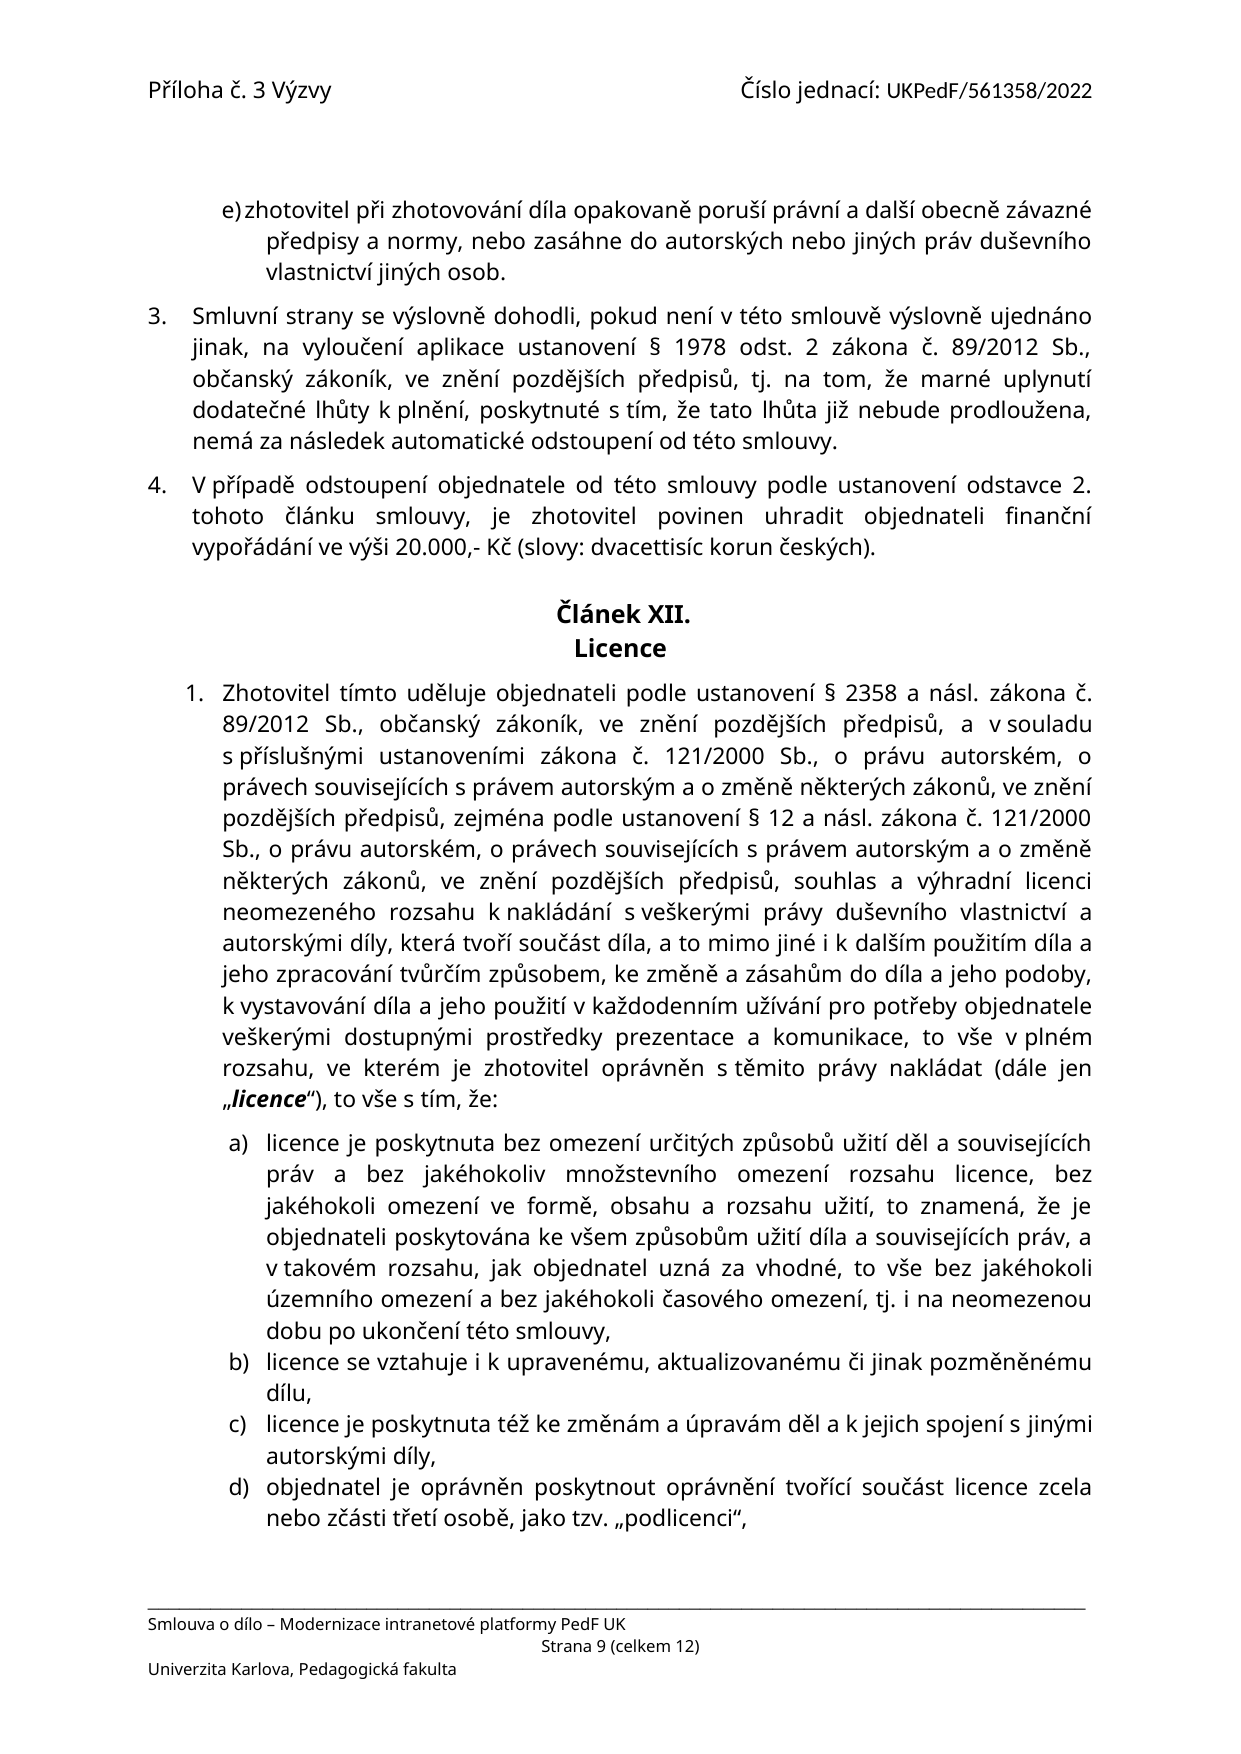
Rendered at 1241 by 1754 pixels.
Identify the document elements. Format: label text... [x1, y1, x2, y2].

list Smluvní strany se výslovně dohodli, pokud není v této smlouvě výslovně ujednáno jinak, na vyloučení aplikace ustanovení § 1978 odst. 2 zákona č. 89/2012 Sb., občanský zákoník, ve znění pozdějších předpisů, tj. na tom, že marné uplynutí dodatečné lhůty k plnění, poskytnuté s tím, že tato lhůta již nebude prodloužena, nemá za následek automatické odstoupení od této smlouvy. [148, 300, 1093, 456]
list zhotovitel při zhotovování díla opakovaně poruší právní a další obecně závazné předpisy a normy, nebo zasáhne do autorských nebo jiných práv duševního vlastnictví jiných osob. [221, 194, 1093, 287]
list Zhotovitel tímto uděluje objednateli podle ustanovení § 2358 a násl. zákona č. 89/2012 Sb., občanský zákoník, ve znění pozdějších předpisů, a v souladu s příslušnými ustanoveními zákona č. 121/2000 Sb., o právu autorském, o právech souvisejících s právem autorským a o změně některých zákonů, ve znění pozdějších předpisů, zejména podle ustanovení § násl. zákona č. 121/2000 Sb., o právu autorském, o právech souvisejících s právem autorským a o změně některých zákonů, ve znění pozdějších předpisů, souhlas a výhradní licenci neomezeného rozsahu k nakládání s veškerými právy duševního vlastnictví a autorskými díly, která tvoří součást díla, a to mimo jiné i k dalším použitím díla a jeho zpracování tvůrčím způsobem, ke změně a zásahům do díla a jeho podoby, k vystavování díla a jeho použití v každodenním užívání pro potřeby objednatele veškerými dostupnými prostředky prezentace a komunikace, to vše v plném rozsahu, ve kterém je zhotovitel oprávněn s těmito právy nakládat (dále jen „licence“), to vše s tím, že: [185, 677, 1093, 1115]
list V případě odstoupení objednatele od této smlouvy podle ustanovení odstavce 2. tohoto článku smlouvy, je zhotovitel povinen uhradit objednateli finanční vypořádání ve výši 20.000,- Kč (slovy: dvacettisíc korun českých). [148, 469, 1093, 562]
list licence je poskytnuta bez omezení určitých způsobů užití děl a souvisejících práv a bez jakéhokoliv množstevního omezení rozsahu licence, bez jakéhokoli omezení ve formě, obsahu a rozsahu užití, to znamená, že je objednateli poskytována ke všem způsobům užití díla a souvisejících práv, a v takovém rozsahu, jak objednatel uzná za vhodné, to vše bez jakéhokoli územního omezení a bez jakéhokoli časového omezení, tj. i na neomezenou dobu po ukončení této smlouvy, [228, 1127, 1093, 1346]
list objednatel je oprávněn poskytnout oprávnění tvořící součást licence zcela nebo zčásti třetí osobě, jako tzv. „podlicenci“, [228, 1471, 1093, 1533]
list licence je poskytnuta též ke změnám a úpravám děl a k jejich spojení s jinými autorskými díly, [228, 1408, 1093, 1471]
list licence se vztahuje i k upravenému, aktualizovanému či jinak pozměněnému dílu, [228, 1346, 1093, 1408]
text Licence [148, 631, 1093, 665]
text Článek XII. [148, 597, 1093, 631]
